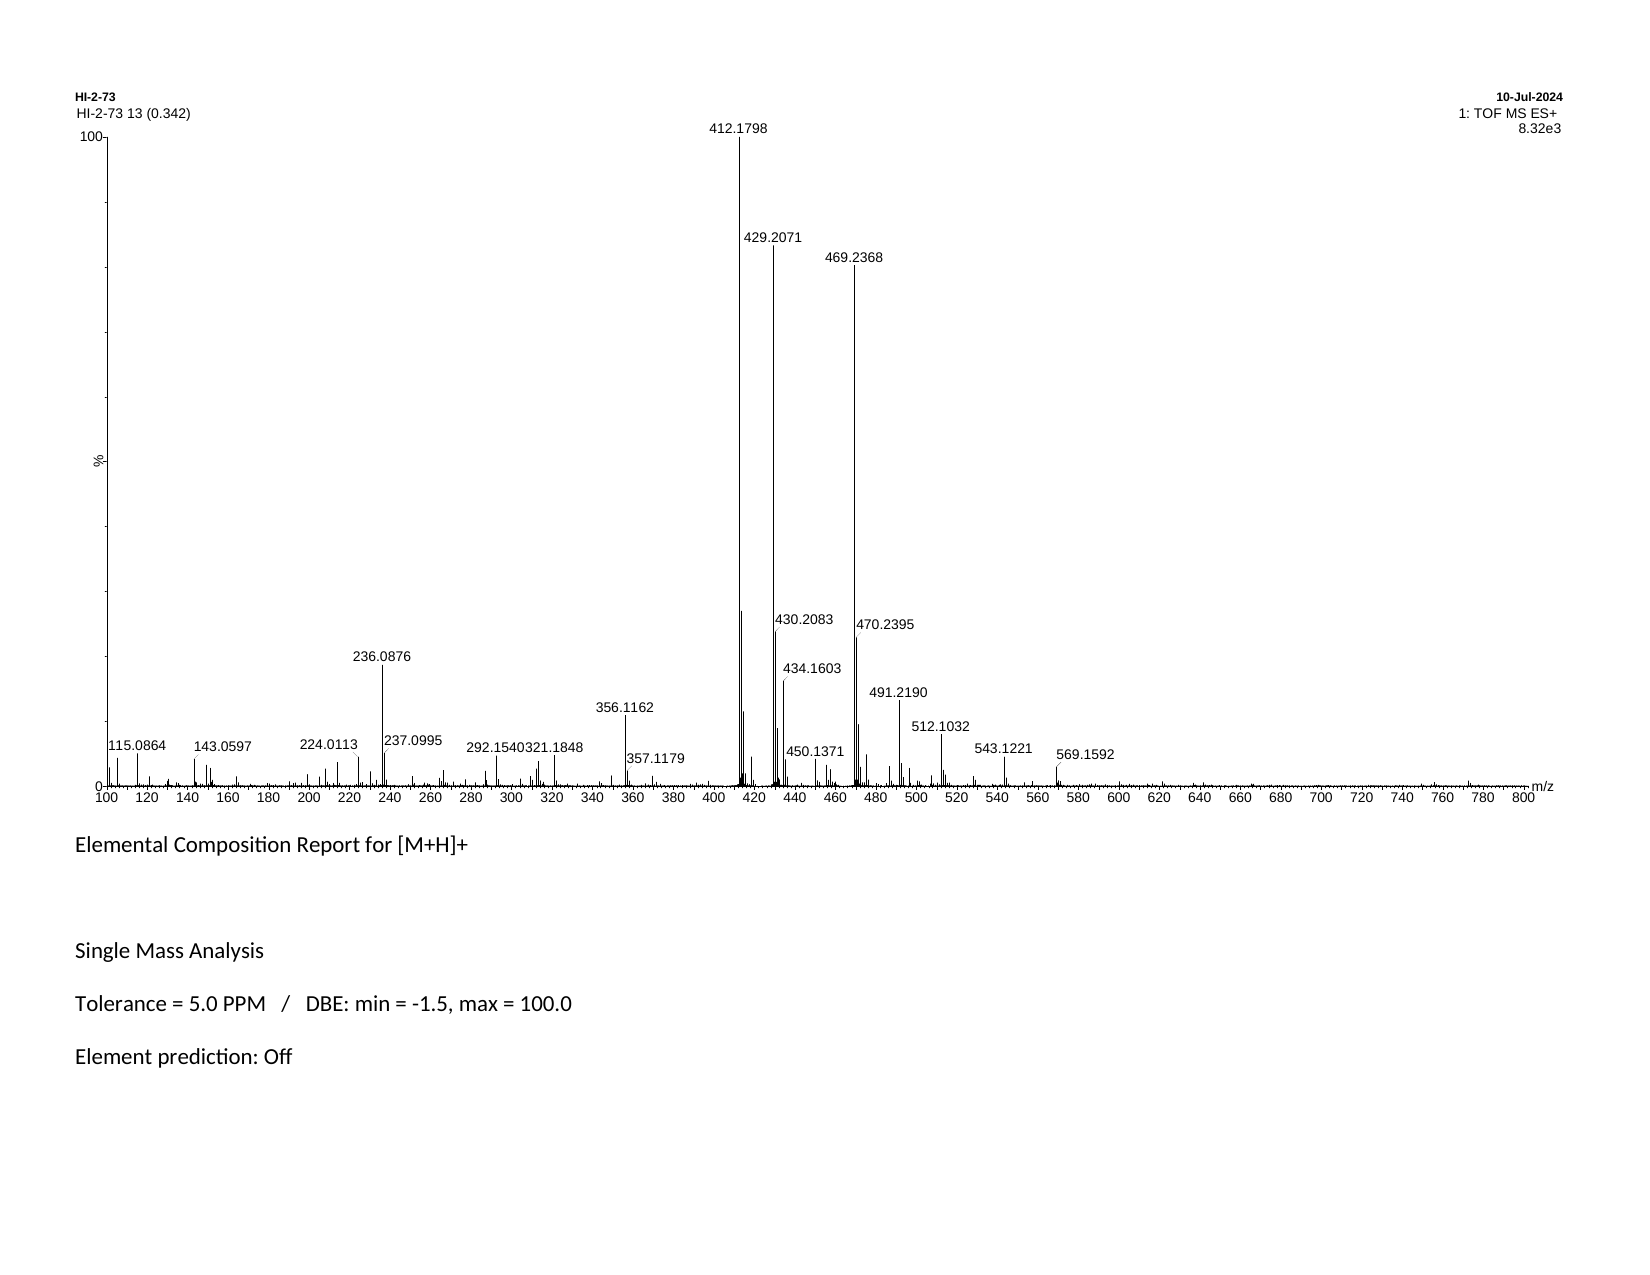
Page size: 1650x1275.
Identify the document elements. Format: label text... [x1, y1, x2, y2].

text Tolerance = 5.0 PPM / DBE: min = -1.5, max = 100.0 [75, 989, 1563, 1017]
text Single Mass Analysis [75, 936, 1563, 964]
text Elemental Composition Report for [M+H]+ [75, 830, 1563, 858]
text Element prediction: Off [75, 1042, 1563, 1071]
